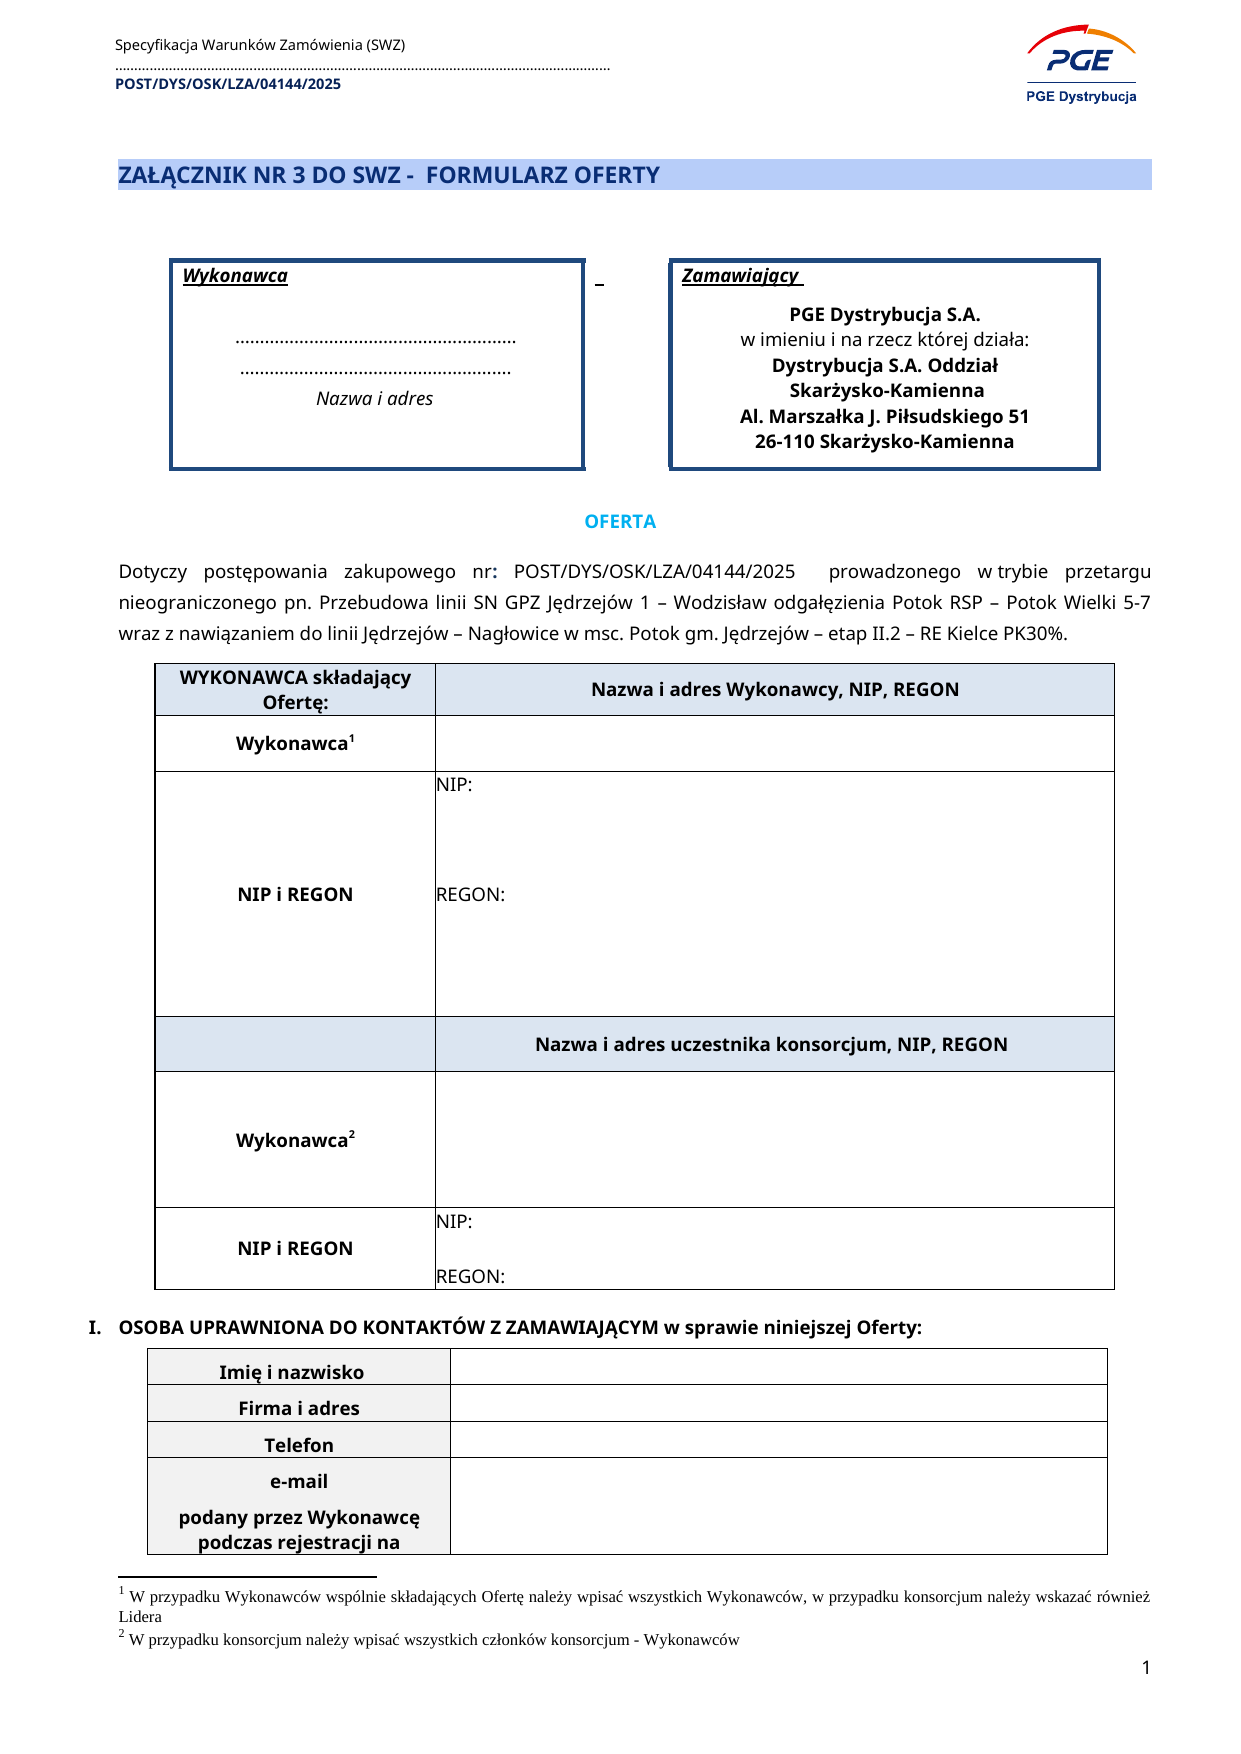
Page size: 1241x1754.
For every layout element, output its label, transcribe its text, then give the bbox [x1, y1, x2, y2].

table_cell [148, 1458, 450, 1554]
table_header Zamawiający PGE Dystrybucja S.A. w imieniu i na rzecz której działa: Dystrybucja S.A. Oddział Skarżysko-Kamienna Al. Marszałka J. Piłsudskiego 51 26-110 Skarżysko-Kamienna [673, 263, 1097, 466]
table_cell [451, 1422, 1107, 1457]
text Dotyczy postępowania zakupowego nr: prowadzonego w trybie przetargu nieograniczonego pn. [118, 559, 1152, 645]
table_cell Wykonawca [156, 716, 435, 771]
table_cell [156, 1017, 435, 1071]
subtitle ZAŁĄCZNIK NR 3 DO SWZ - FORMULARZ OFERTY [118, 159, 1152, 190]
table_header Imię i nazwisko [148, 1349, 450, 1384]
table_header Wykonawca ………………………………………………… ………………………………………………. Nazwa i adres [173, 263, 581, 466]
table_cell [451, 1458, 1107, 1554]
table_header [451, 1349, 1107, 1384]
text OFERTA [89, 509, 1152, 534]
table_cell Telefon [148, 1422, 450, 1457]
table_cell Firma i adres [148, 1385, 450, 1421]
table_cell Wykonawca [156, 1072, 435, 1207]
table_cell NIP i REGON [156, 772, 435, 1016]
table_header Nazwa i adres Wykonawcy, NIP, REGON [436, 664, 1114, 715]
table_cell Nazwa i adres uczestnika konsorcjum, NIP, REGON [436, 1017, 1114, 1071]
table_header WYKONAWCA składający Ofertę: [156, 664, 435, 715]
list OSOBA UPRAWNIONA DO KONTAKTÓW Z ZAMAWIAJĄCYM w sprawie niniejszej Oferty: [89, 1314, 1152, 1339]
table_cell [451, 1385, 1107, 1421]
table_cell NIP i REGON [156, 1208, 435, 1288]
table_cell [436, 716, 1114, 771]
table_header [585, 258, 669, 466]
table_cell NIP: REGON: [436, 1208, 1114, 1288]
table_cell [436, 1072, 1114, 1207]
table_cell NIP: REGON: [436, 772, 1114, 1016]
